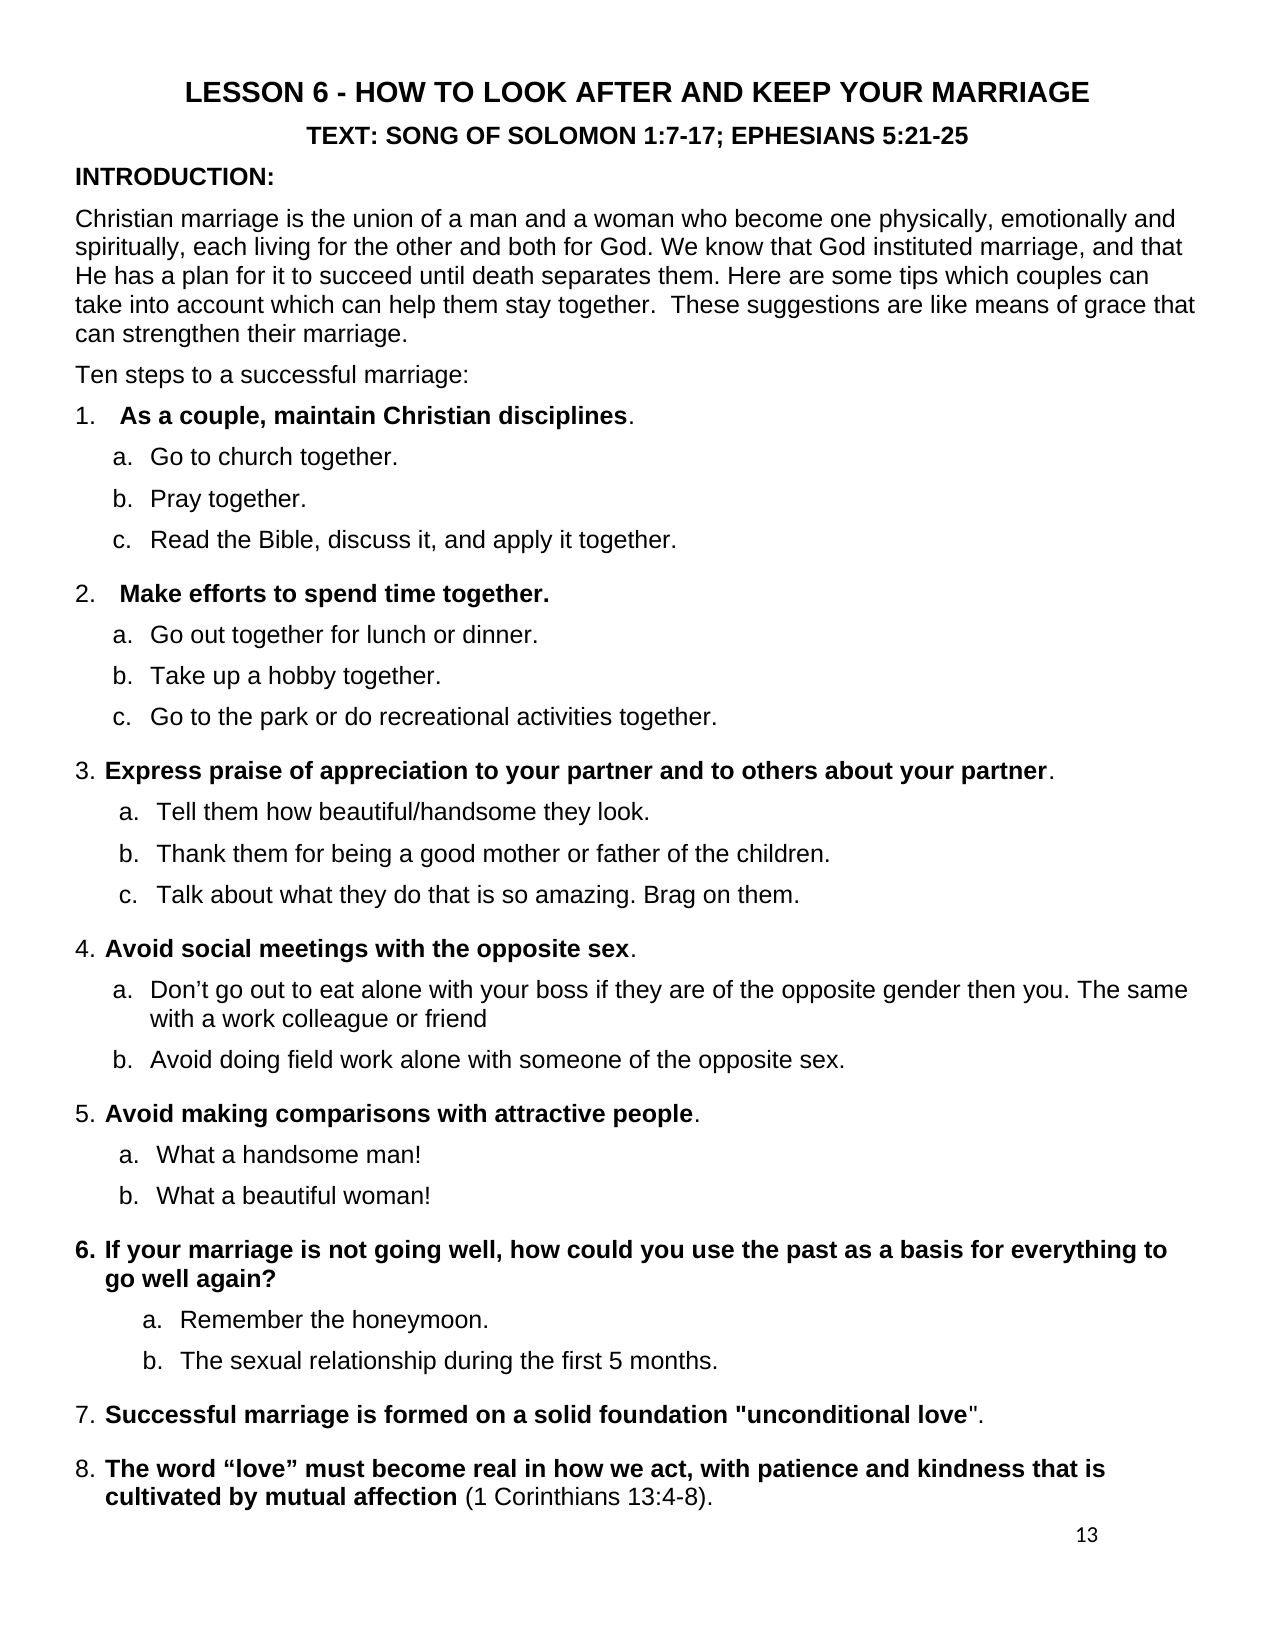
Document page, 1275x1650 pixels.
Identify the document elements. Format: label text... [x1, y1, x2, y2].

text Ten steps to a successful marriage: [75, 360, 1200, 388]
list Express praise of appreciation to your partner and to others about your partner. [75, 756, 1200, 785]
list Avoid social meetings with the opposite sex. [75, 933, 1200, 962]
list Successful marriage is formed on a solid foundation "unconditional love". [75, 1400, 1200, 1428]
list What a beautiful woman! [118, 1181, 1200, 1210]
list Tell them how beautiful/handsome they look. [119, 797, 1200, 826]
list If your marriage is not going well, how could you use the past as a basis for everything to go well again? [75, 1235, 1200, 1292]
list Pray together. [112, 483, 1200, 512]
list Go out together for lunch or dinner. [112, 620, 1200, 648]
list The sexual relationship during the first 5 months. [142, 1346, 1200, 1375]
text LESSON 6 - HOW TO LOOK AFTER AND KEEP YOUR MARRIAGE [75, 75, 1200, 108]
list Remember the honeymoon. [142, 1305, 1200, 1333]
list Go to the park or do recreational activities together. [112, 702, 1200, 731]
list Avoid making comparisons with attractive people. [75, 1098, 1200, 1127]
list Read the Bible, discuss it, and apply it together. [112, 525, 1200, 553]
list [75, 1453, 1200, 1511]
list Avoid doing field work alone with someone of the opposite sex. [112, 1045, 1200, 1073]
text Christian marriage is the union of a man and a woman who become one physically, emotionally and spiritually, each living for the other and both for God. We know that God instituted marriage, and that He has a plan for it to succeed until death separates them. Here are some tips which couples can take into account which can help them stay together. These suggestions are like means of grace that can strengthen their marriage. [75, 203, 1200, 347]
list As a couple, maintain Christian disciplines. [75, 401, 1200, 430]
list Take up a hobby together. [112, 661, 1200, 690]
list Talk about what they do that is so amazing. Brag on them. [118, 880, 1200, 908]
list Thank them for being a good mother or father of the children. [119, 838, 1200, 867]
list Go to church together. [112, 442, 1200, 471]
list Don’t go out to eat alone with your boss if they are of the opposite gender then you. The same with a work colleague or friend [112, 975, 1200, 1032]
list Make efforts to spend time together. [75, 578, 1200, 607]
text INTRODUCTION: [75, 162, 1200, 191]
text TEXT: SONG OF SOLOMON 1:7-17; EPHESIANS 5:21-25 [75, 121, 1200, 150]
list What a handsome man! [119, 1140, 1200, 1168]
